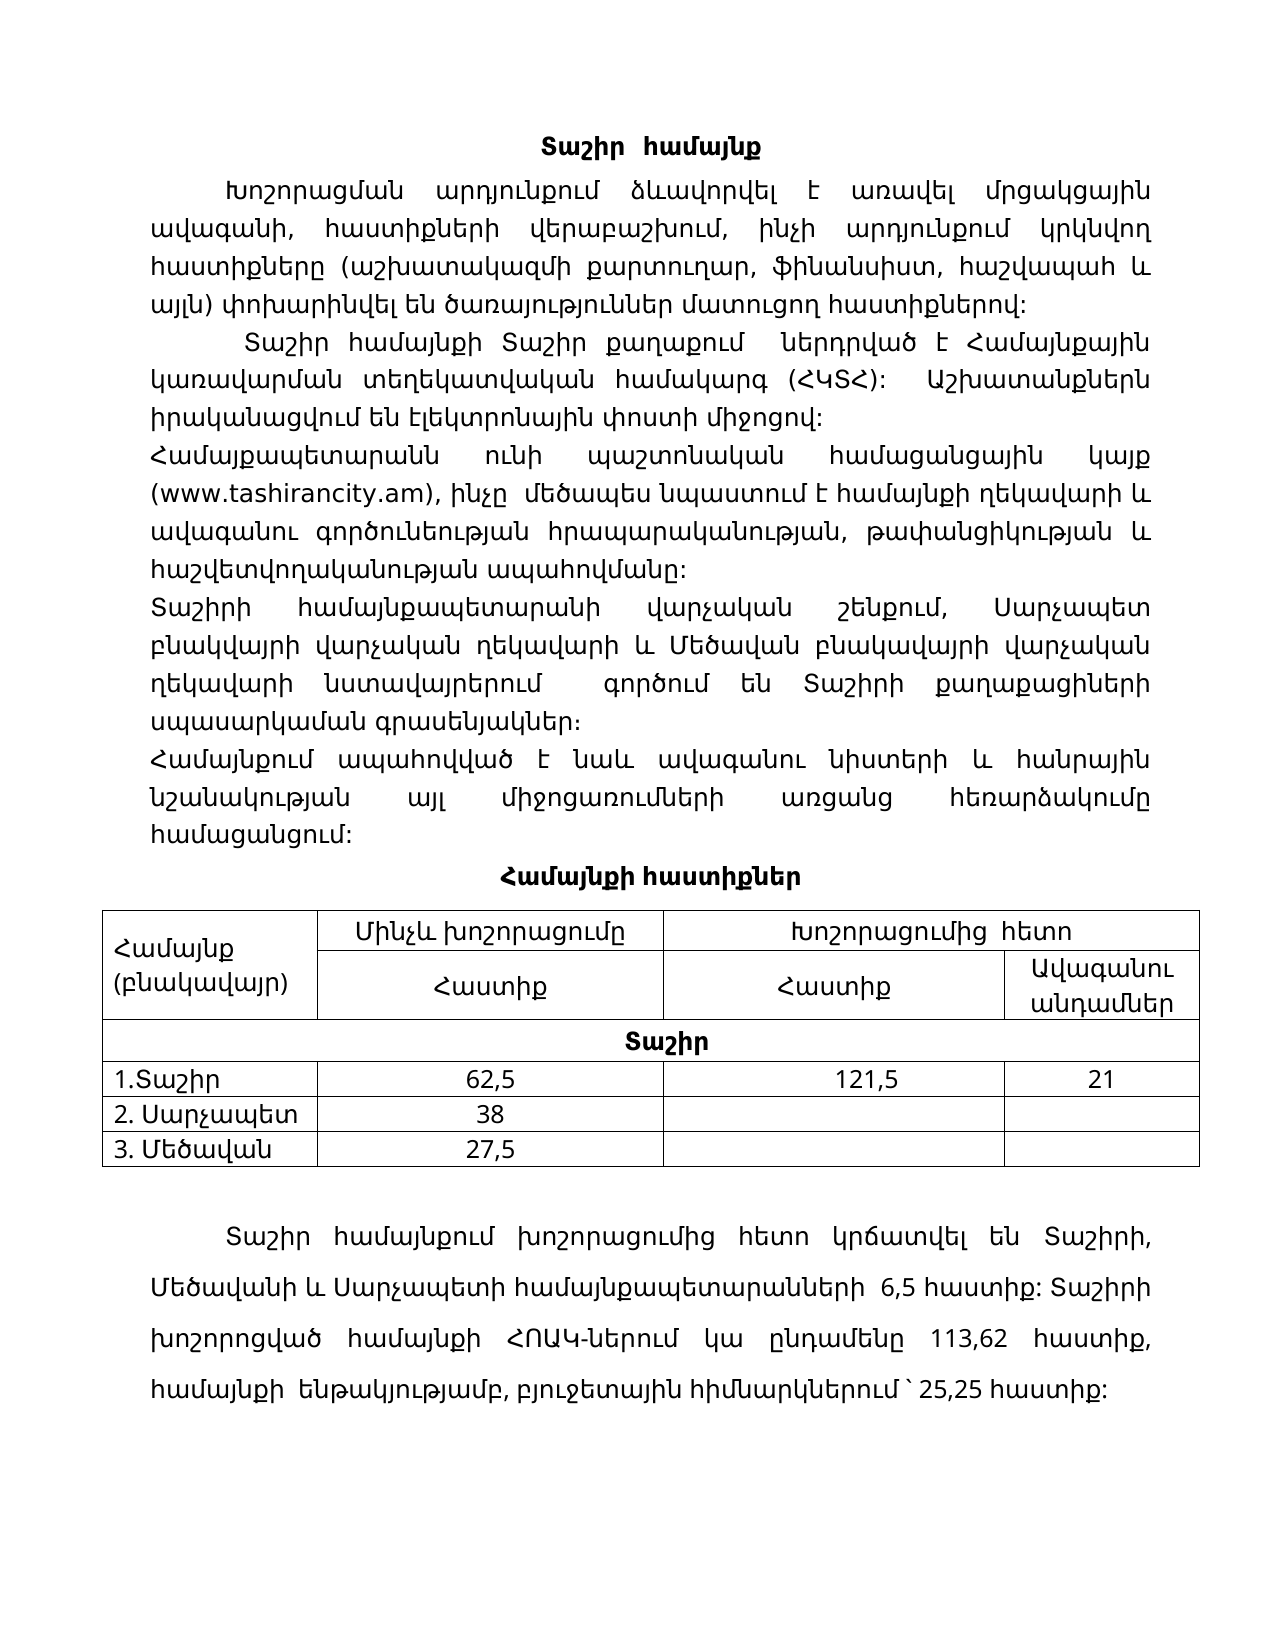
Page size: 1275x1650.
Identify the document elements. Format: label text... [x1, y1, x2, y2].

text Տաշիր համայնքի Տաշիր քաղաքում ներդրված է Համայնքային կառավարման տեղեկատվական համակարգ (ՀԿՏՀ): Աշխատանքներն իրականացվում են էլեկտրոնային փոստի միջոցով: [150, 328, 1152, 433]
table_cell 62,5 [318, 1062, 663, 1096]
text Համայնքում ապահովված է նաև ավագանու նիստերի և հանրային նշանակության այլ միջոցառումների առցանց հեռարձակումը համացանցում: [150, 745, 1152, 850]
text Խոշորացման արդյունքում ձևավորվել է առավել մրցակցային ավագանի, հաստիքների վերաբաշխում, ինչի արդյունքում կրկնվող հաստիքները (աշխատակազմի քարտուղար, ֆինանսիստ, հաշվապահ և այլն) փոխարինվել են ծառայություններ մատուցող հաստիքներով: [150, 176, 1152, 319]
table_cell [1005, 1097, 1199, 1131]
table_cell 3. Մեծավան [103, 1132, 317, 1166]
text Տաշիր համայնքում խոշորացումից հետո կրճատվել են Տաշիրի, Մեծավանի և Սարչապետի համայնքապետարանների 6,5 հաստիք: Տաշիրի խոշորոցված համայնքի ՀՈԱԿ-ներում կա ընդամենը 113,62 հաստիք, համայնքի ենթակյությամբ, բյուջետային հիմնարկներում ` 25,25 հաստիք: [150, 1218, 1152, 1405]
table_header Մինչև խոշորացումը [318, 911, 663, 950]
table_cell [1005, 1132, 1199, 1166]
table_cell [103, 1020, 338, 1061]
table_cell 1.Տաշիր [103, 1062, 317, 1096]
table_cell 27,5 [318, 1132, 663, 1166]
table_cell 121,5 [664, 1062, 1004, 1096]
table_cell Հաստիք [318, 951, 663, 1019]
table_cell [664, 1097, 1004, 1131]
table_cell [664, 1132, 1004, 1166]
table_cell Տաշիր [338, 1020, 943, 1061]
table_cell 38 [318, 1097, 663, 1131]
table_cell 21 [1005, 1062, 1199, 1096]
table_cell [944, 1020, 1199, 1061]
table_cell Հաստիք [664, 951, 1004, 1019]
text Տաշիրի համայնքապետարանի վարչական շենքում, Սարչապետ բնակվայրի վարչական ղեկավարի և Մեծավան բնակավայրի վարչական ղեկավարի նստավայրերում գործում են Տաշիրի քաղաքացիների սպասարկաման գրասենյակներ։ [150, 593, 1152, 736]
table_header Համայնք (բնակավայր) [103, 911, 317, 1019]
text Տաշիր համայնք [150, 89, 1152, 162]
table_header Խոշորացումից հետո [664, 911, 1199, 950]
text Համայնքի հաստիքներ [150, 859, 1152, 893]
table_cell Ավագանու անդամներ [1005, 951, 1199, 1019]
text Համայքապետարանն ունի պաշտոնական համացանցային կայք (www.tashirancity.am), ինչը մեծապես նպաստում է համայնքի ղեկավարի և ավագանու գործունեության հրապարականության, թափանցիկության և հաշվետվողականության ապահովմանը: [150, 442, 1152, 584]
table_cell 2. Սարչապետ [103, 1097, 317, 1131]
